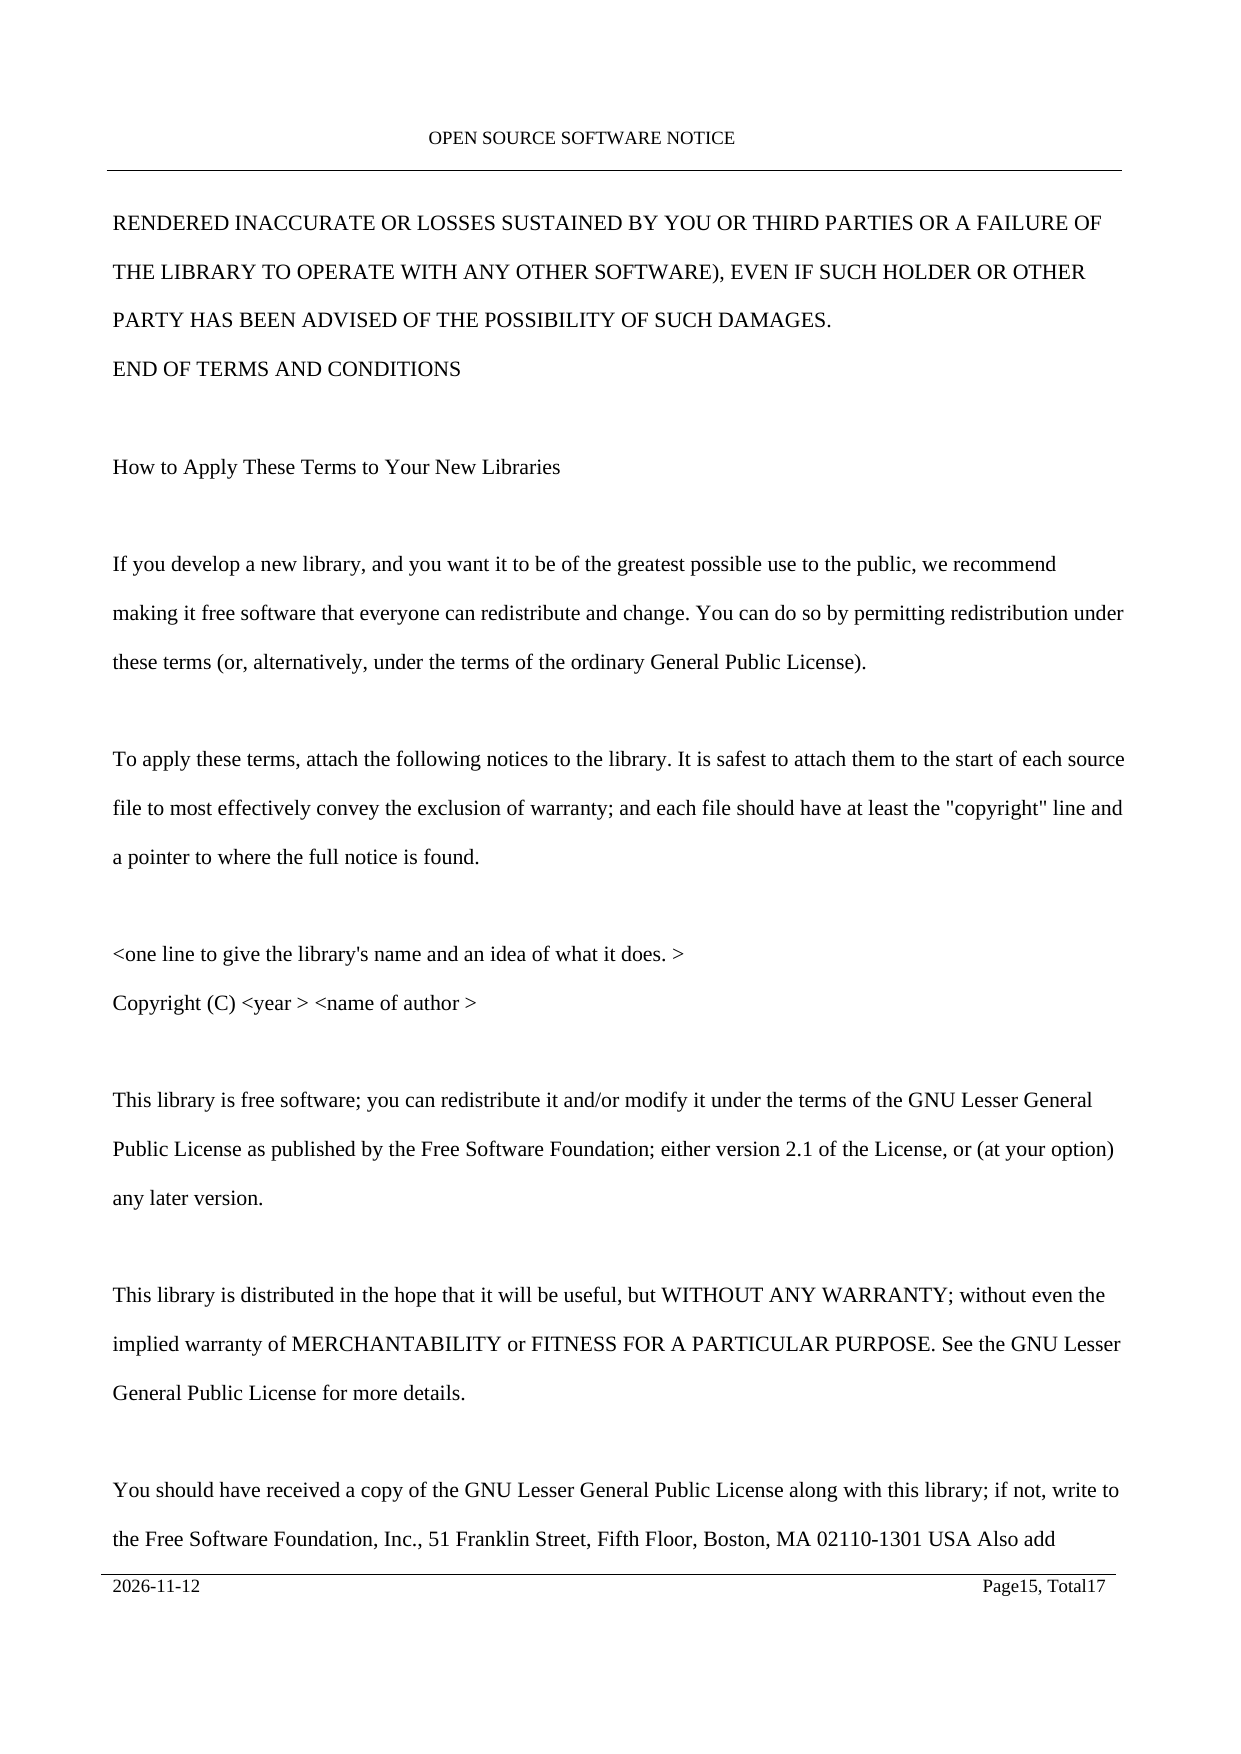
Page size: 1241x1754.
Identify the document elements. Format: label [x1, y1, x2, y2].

text [112, 206, 1128, 1555]
